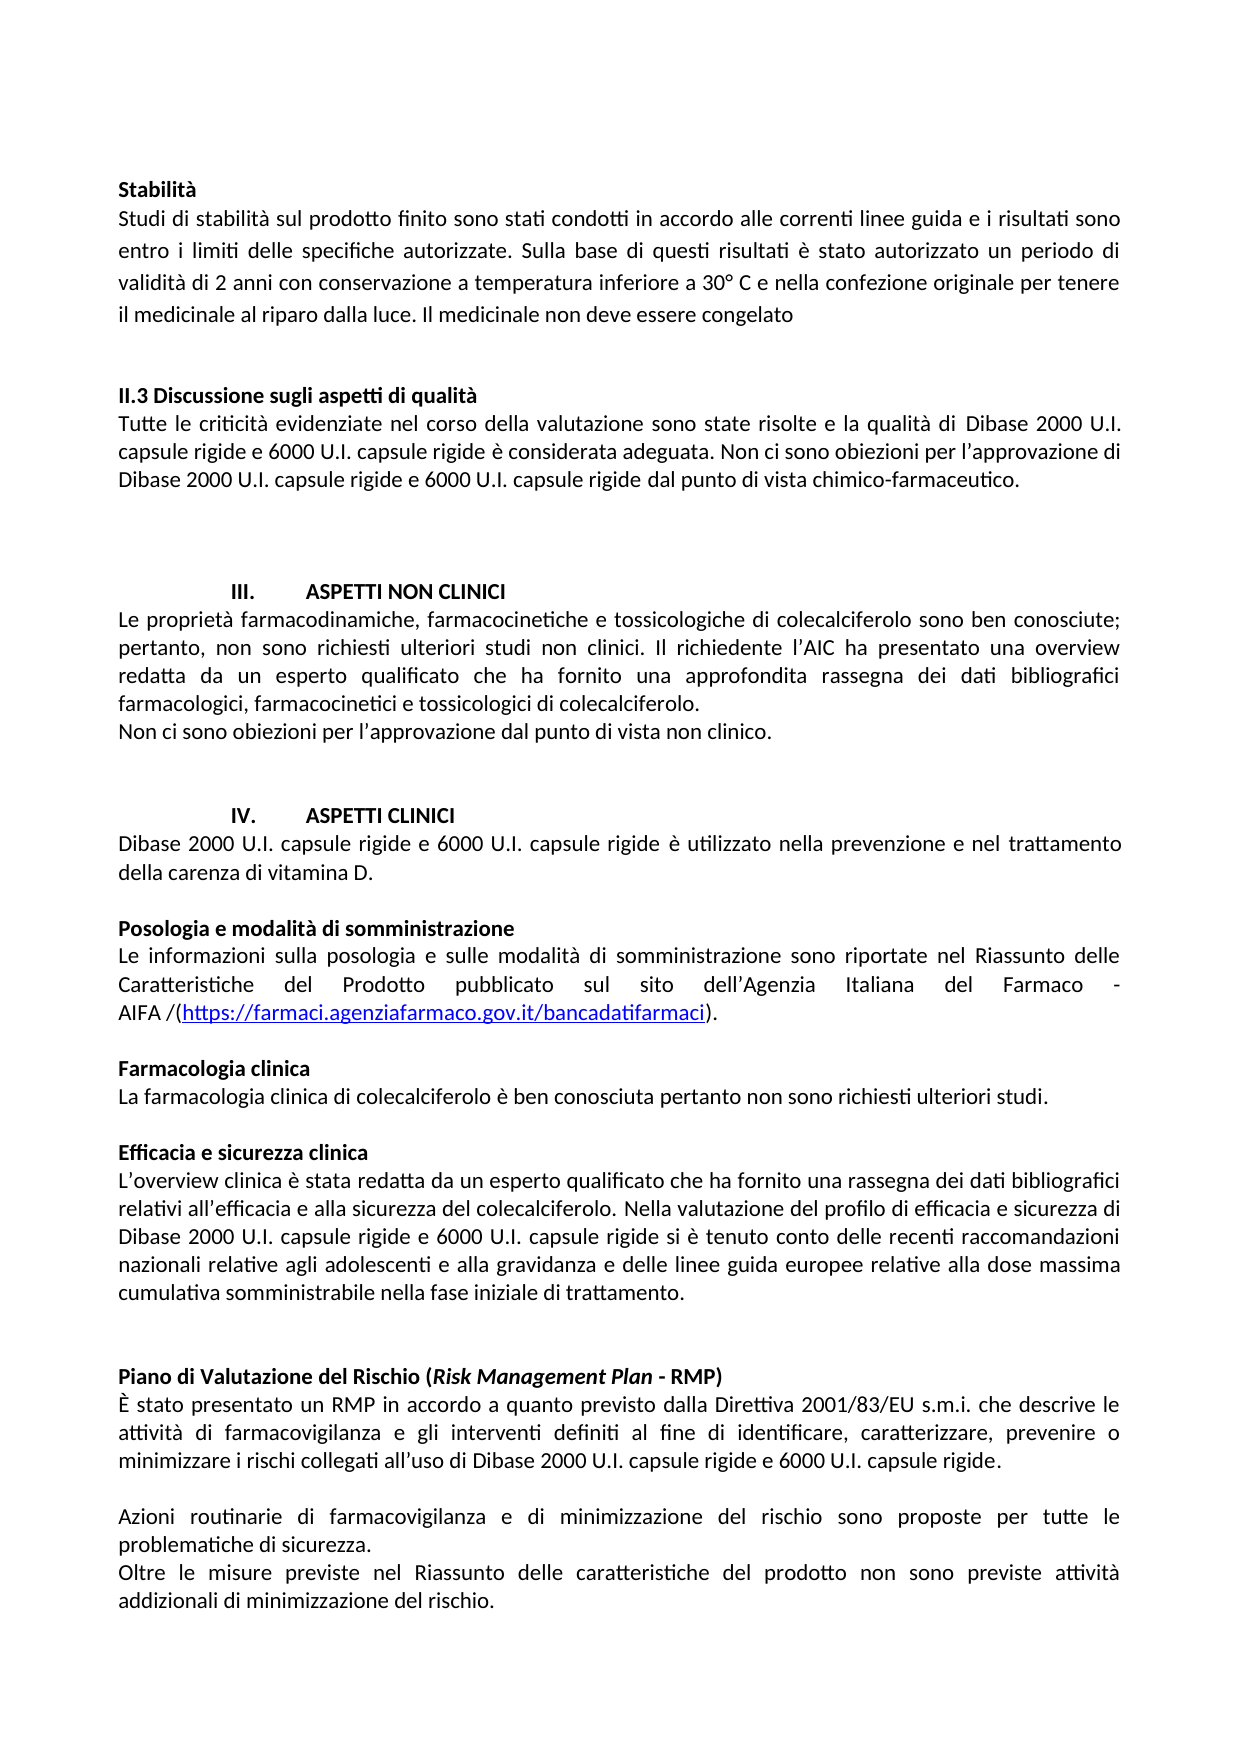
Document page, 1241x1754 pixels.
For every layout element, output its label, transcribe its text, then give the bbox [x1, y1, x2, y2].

text Farmacologia clinica [118, 1054, 1121, 1082]
list Oltre le misure previste nel Riassunto delle caratteristiche del prodotto non sono previste attività addizionali di minimizzazione del rischio. [118, 1558, 1122, 1614]
text Le informazioni sulla posologia e sulle modalità di somministrazione sono riportate nel Riassunto delle Caratteristiche del Prodotto pubblicato sul sito dell’Agenzia Italiana del Farmaco - AIFA /(https://farmaci.agenziafarmaco.gov.it/bancadatifarmaci). [118, 942, 1121, 1026]
text L’overview clinica è stata redatta da un esperto qualificato che ha fornito una rassegna dei dati bibliografici relativi all’efficacia e alla sicurezza del colecalciferolo. Nella valutazione del profilo di efficacia e sicurezza di Dibase 2000 U.I. capsule rigide e 6000 U.I. capsule rigide si è tenuto conto delle recenti raccomandazioni nazionali relative agli adolescenti e alla gravidanza e delle linee guida europee relative alla dose massima cumulativa somministrabile nella fase iniziale di trattamento. [118, 1166, 1122, 1306]
text La farmacologia clinica di colecalciferolo è ben conosciuta pertanto non sono richiesti ulteriori studi. [118, 1082, 1122, 1110]
text Studi di stabilità sul prodotto finito sono stati condotti in accordo alle correnti linee guida e i risultati sono entro i limiti delle specifiche autorizzate. Sulla base di questi risultati è stato autorizzato un periodo di validità di 2 anni con conservazione a temperatura inferiore a 30° C e nella confezione originale per tenere il medicinale al riparo dalla luce. Il medicinale non deve essere congelato [118, 204, 1122, 328]
list ASPETTI CLINICI [231, 802, 1122, 829]
list È stato presentato un RMP in accordo a quanto previsto dalla Direttiva 2001/83/EU s.m.i. che descrive le attività di farmacovigilanza e gli interventi definiti al fine di identificare, caratterizzare, prevenire o minimizzare i rischi collegati all’uso di Dibase 2000 U.I. capsule rigide e 6000 U.I. capsule rigide. [118, 1390, 1122, 1474]
list Azioni routinarie di farmacovigilanza e di minimizzazione del rischio sono proposte per tutte le problematiche di sicurezza. [118, 1502, 1122, 1558]
text Dibase 2000 U.I. capsule rigide e 6000 U.I. capsule rigide è utilizzato nella prevenzione e nel trattamento della carenza di vitamina D. [118, 829, 1122, 886]
text Efficacia e sicurezza clinica [118, 1138, 1122, 1166]
text Tutte le criticità evidenziate nel corso della valutazione sono state risolte e la qualità di Dibase 2000 U.I. capsule rigide e 6000 U.I. capsule rigide è considerata adeguata. Non ci sono obiezioni per l’approvazione di Dibase 2000 U.I. capsule rigide e 6000 U.I. capsule rigide dal punto di vista chimico-farmaceutico. [118, 409, 1122, 493]
text II.3 Discussione sugli aspetti di qualità [118, 381, 1122, 409]
text Le proprietà farmacodinamiche, farmacocinetiche e tossicologiche di colecalciferolo sono ben conosciute; pertanto, non sono richiesti ulteriori studi non clinici. Il richiedente l’AIC ha presentato una overview redatta da un esperto qualificato che ha fornito una approfondita rassegna dei dati bibliografici farmacologici, farmacocinetici e tossicologici di colecalciferolo. [118, 605, 1122, 717]
list Piano di Valutazione del Rischio (Risk Management Plan - RMP) [118, 1362, 1122, 1390]
text Stabilità [118, 176, 1122, 204]
text Posologia e modalità di somministrazione [118, 914, 1121, 942]
list ASPETTI NON CLINICI [231, 577, 1122, 605]
text Non ci sono obiezioni per l’approvazione dal punto di vista non clinico. [118, 717, 1122, 746]
